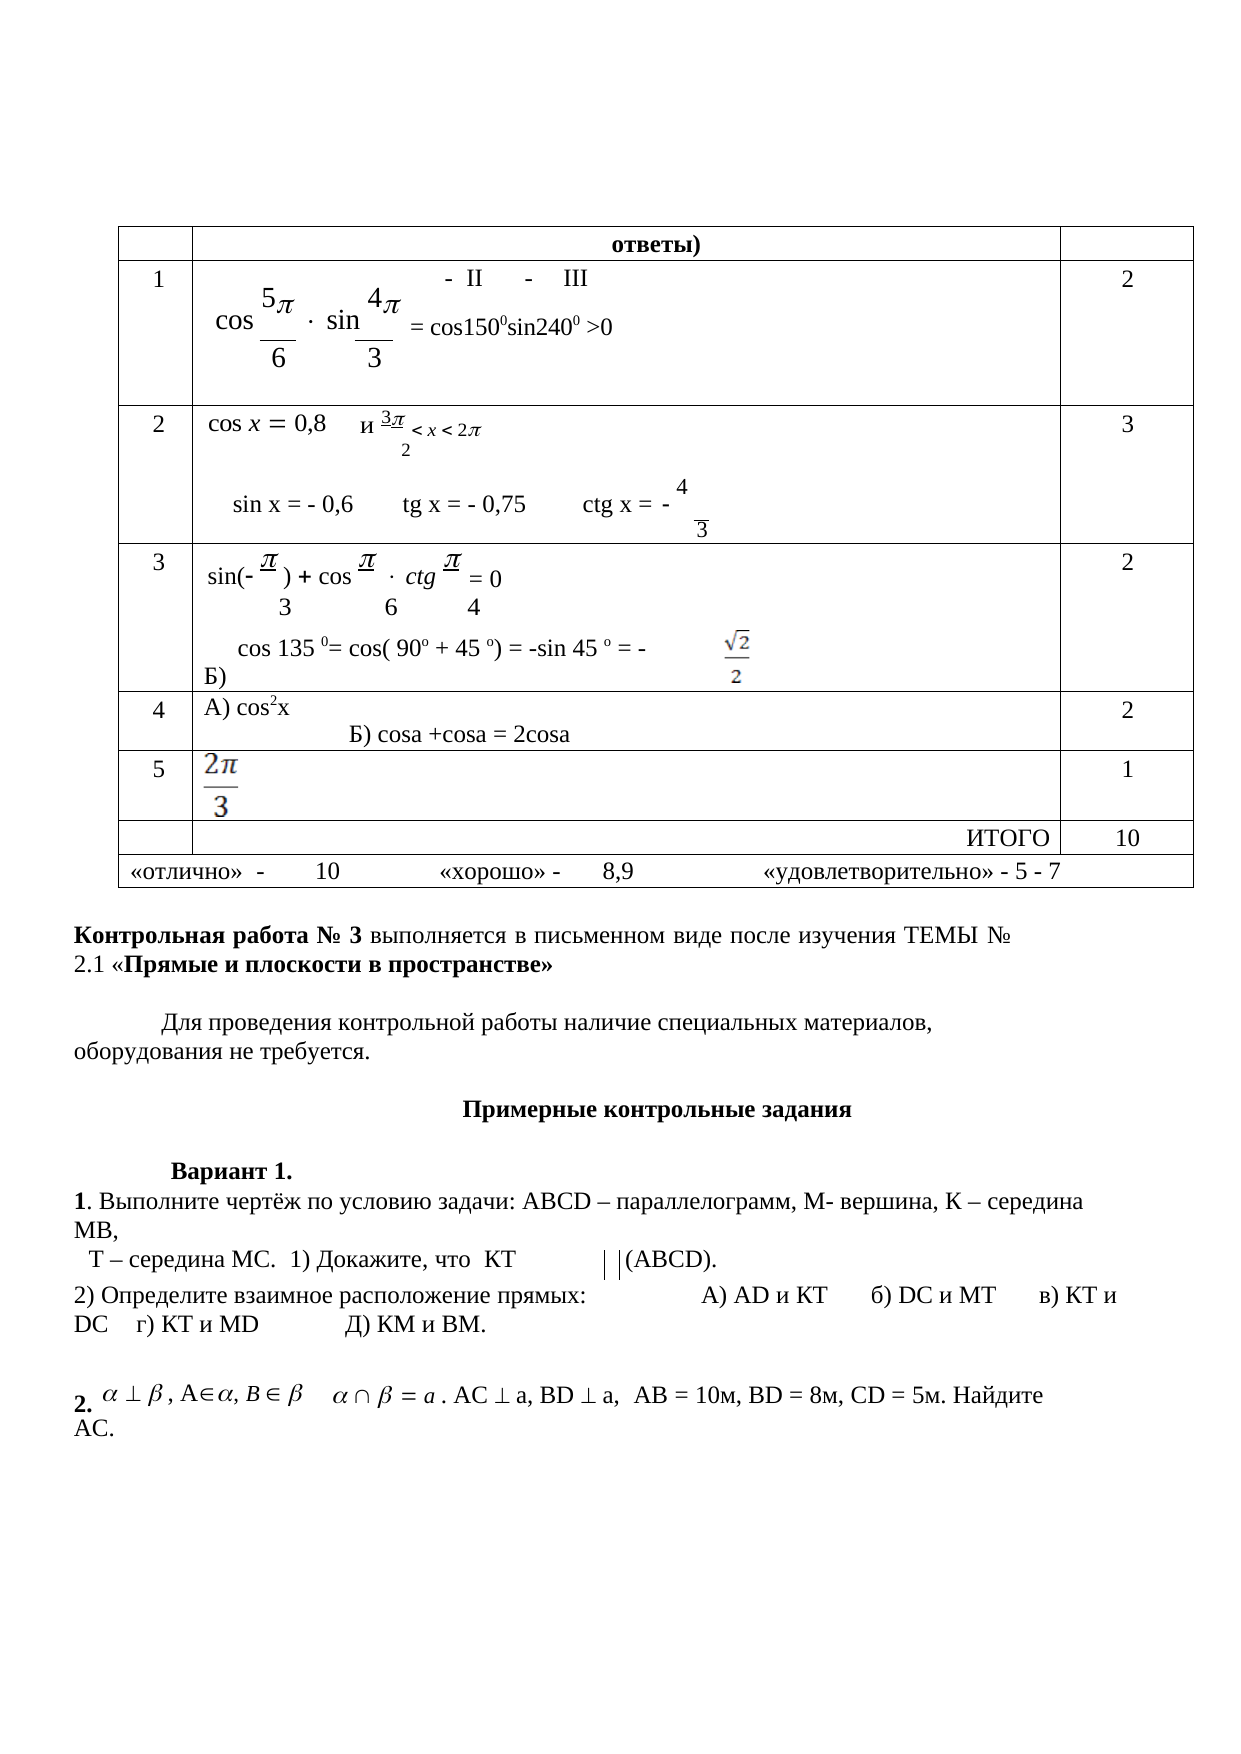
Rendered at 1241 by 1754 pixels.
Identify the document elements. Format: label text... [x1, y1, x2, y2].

text 2.    , А, B   [74, 1371, 315, 1409]
subtitle 2.1 «Прямые и плоскости в пространстве» [74, 949, 1207, 977]
table_cell [119, 821, 192, 853]
table_cell 3 [1061, 406, 1193, 543]
text Контрольная работа № 3 выполняется в письменном виде после изучения ТЕМЫ № [74, 920, 1207, 949]
text Вариант 1. [171, 1153, 1207, 1186]
table_cell 4 [119, 692, 192, 749]
text     a . АС  а, ВD  а, АВ = 10м, ВD = 8м, СD = 5м. Найдите [331, 1381, 1207, 1409]
table_header ответы) [193, 227, 1060, 260]
table_cell sin(  )  cos   ctg  = 0 3 6 4 cos 135 0= cos( 90o + 45 o) = -sin 45 o = - Б) [193, 544, 1060, 691]
text Т – середина МС. 1) Докажите, что КТ (АВСD). [88, 1244, 1207, 1273]
table_header [119, 227, 192, 260]
picture [203, 753, 239, 817]
table_cell 1 [1061, 751, 1193, 820]
table_cell - II - III cos 5  sin 4 = cos1500sin2400 >0 6 3 [193, 261, 1060, 405]
table_cell 5 [119, 751, 192, 820]
table_cell [193, 751, 1060, 820]
table_cell А) cos2x Б) cosa +cosa = 2cosa [193, 692, 1060, 749]
table_cell 2 [119, 406, 192, 543]
table_header [1061, 227, 1193, 260]
table_cell «отлично» - 10 «хорошо» - 8,9 «удовлетворительно» - 5 - 7 [119, 855, 1193, 887]
table_cell 3 [119, 544, 192, 691]
text 2) Определите взаимное расположение прямых: А) АD и КТ б) DС и МТ в) КТ и DС г) КТ и МD Д) КМ и ВМ. [74, 1281, 1130, 1338]
text 1. Выполните чертёж по условию задачи: АВСD – параллелограмм, М- вершина, К – середина МВ, [74, 1186, 1134, 1244]
text АС. [74, 1409, 315, 1443]
text Для проведения контрольной работы наличие специальных материалов, оборудования не требуется. [74, 1007, 1063, 1065]
table_cell 1 [119, 261, 192, 405]
table_cell 2 [1061, 261, 1193, 405]
table_cell 2 [1061, 544, 1193, 691]
subtitle Примерные контрольные задания [107, 1094, 1207, 1123]
table_cell ИТОГО [193, 821, 1060, 853]
table_cell 2 [1061, 692, 1193, 749]
table_cell cos x  0,8 и 3  x  2 2 sin x = - 0,6 tg x = - 0,75 ctg x =  4 3 [193, 406, 1060, 543]
table_cell 10 [1061, 821, 1193, 853]
